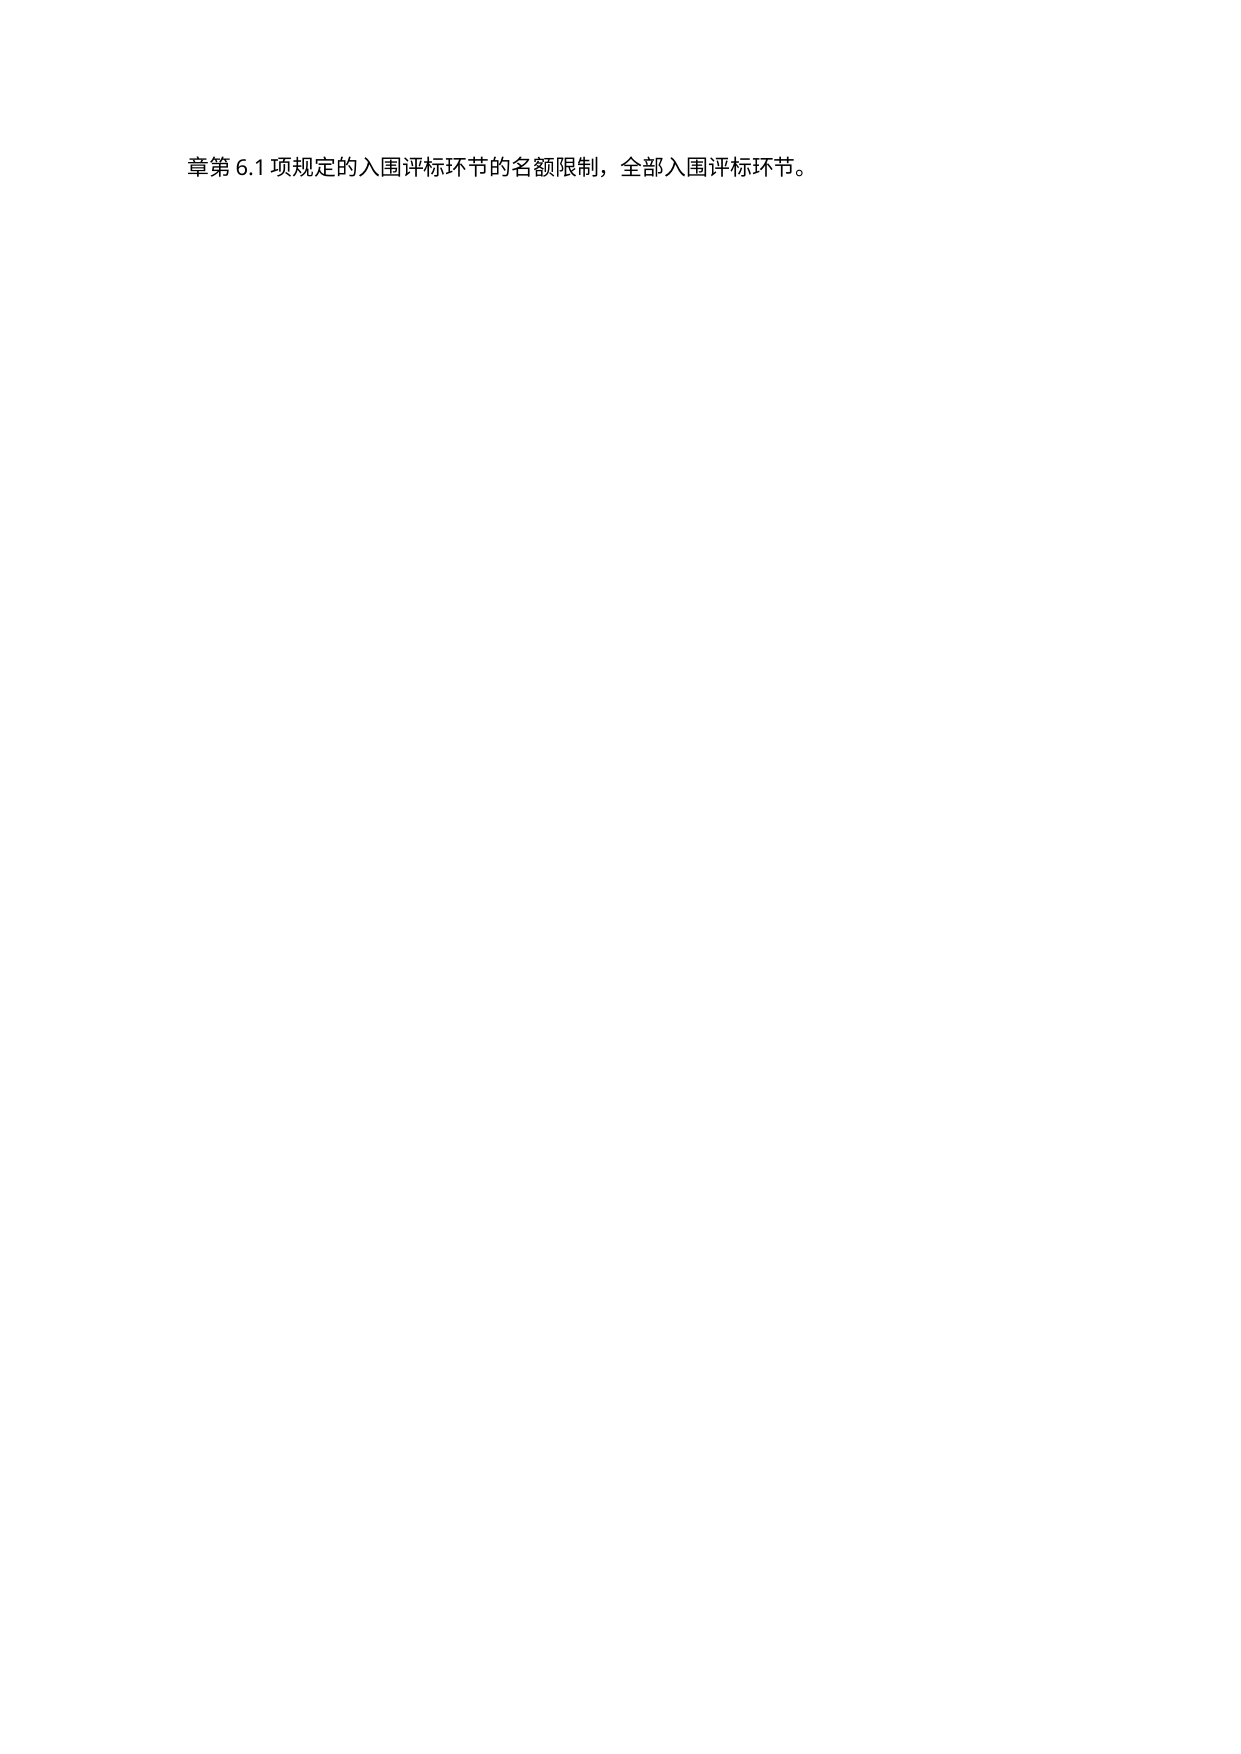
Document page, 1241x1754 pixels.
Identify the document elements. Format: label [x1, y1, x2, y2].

text [187, 150, 1053, 182]
